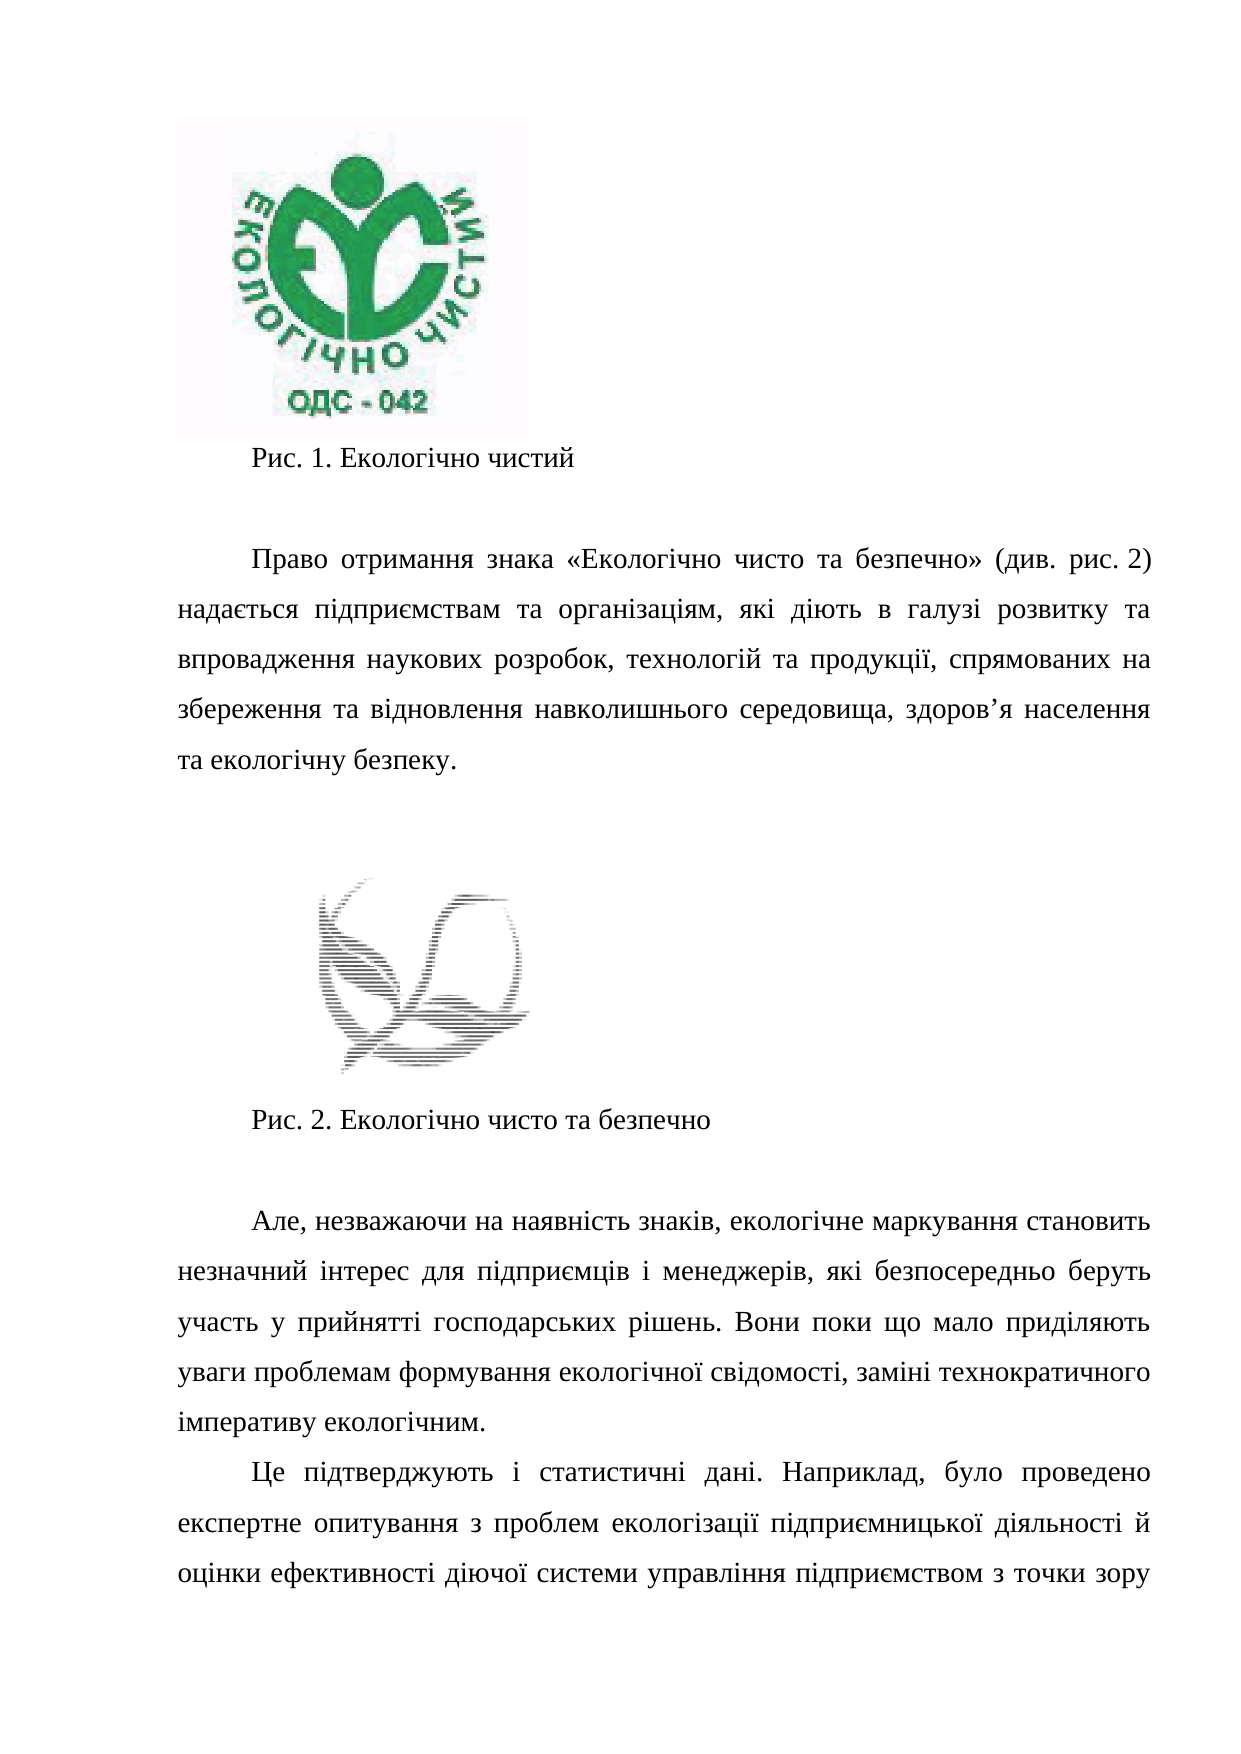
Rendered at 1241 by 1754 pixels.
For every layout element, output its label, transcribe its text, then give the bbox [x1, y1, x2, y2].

picture [177, 118, 529, 440]
text Право отримання знака «Екологічно чисто та безпечно» (див. рис. 2) надається підприємствам та організаціям, які діють в галузі розвитку та впровадження наукових розробок, технологій та продукції, спрямованих на збереження та відновлення навколишнього середовища, здоров’я населення та екологічну безпеку. [177, 541, 1152, 776]
text Рис. 2. Екологічно чисто та безпечно [177, 1102, 1152, 1136]
picture [251, 842, 552, 1088]
text Рис. 1. Екологічно чистий [177, 440, 1152, 474]
text Але, незважаючи на наявність знаків, екологічне маркування становить незначний інтерес для підприємців і менеджерів, які безпосередньо беруть участь у прийнятті господарських рішень. Вони поки що мало приділяють уваги проблемам формування екологічної свідомості, заміні технократичного імперативу екологічним. [177, 1203, 1152, 1438]
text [177, 1454, 1152, 1589]
